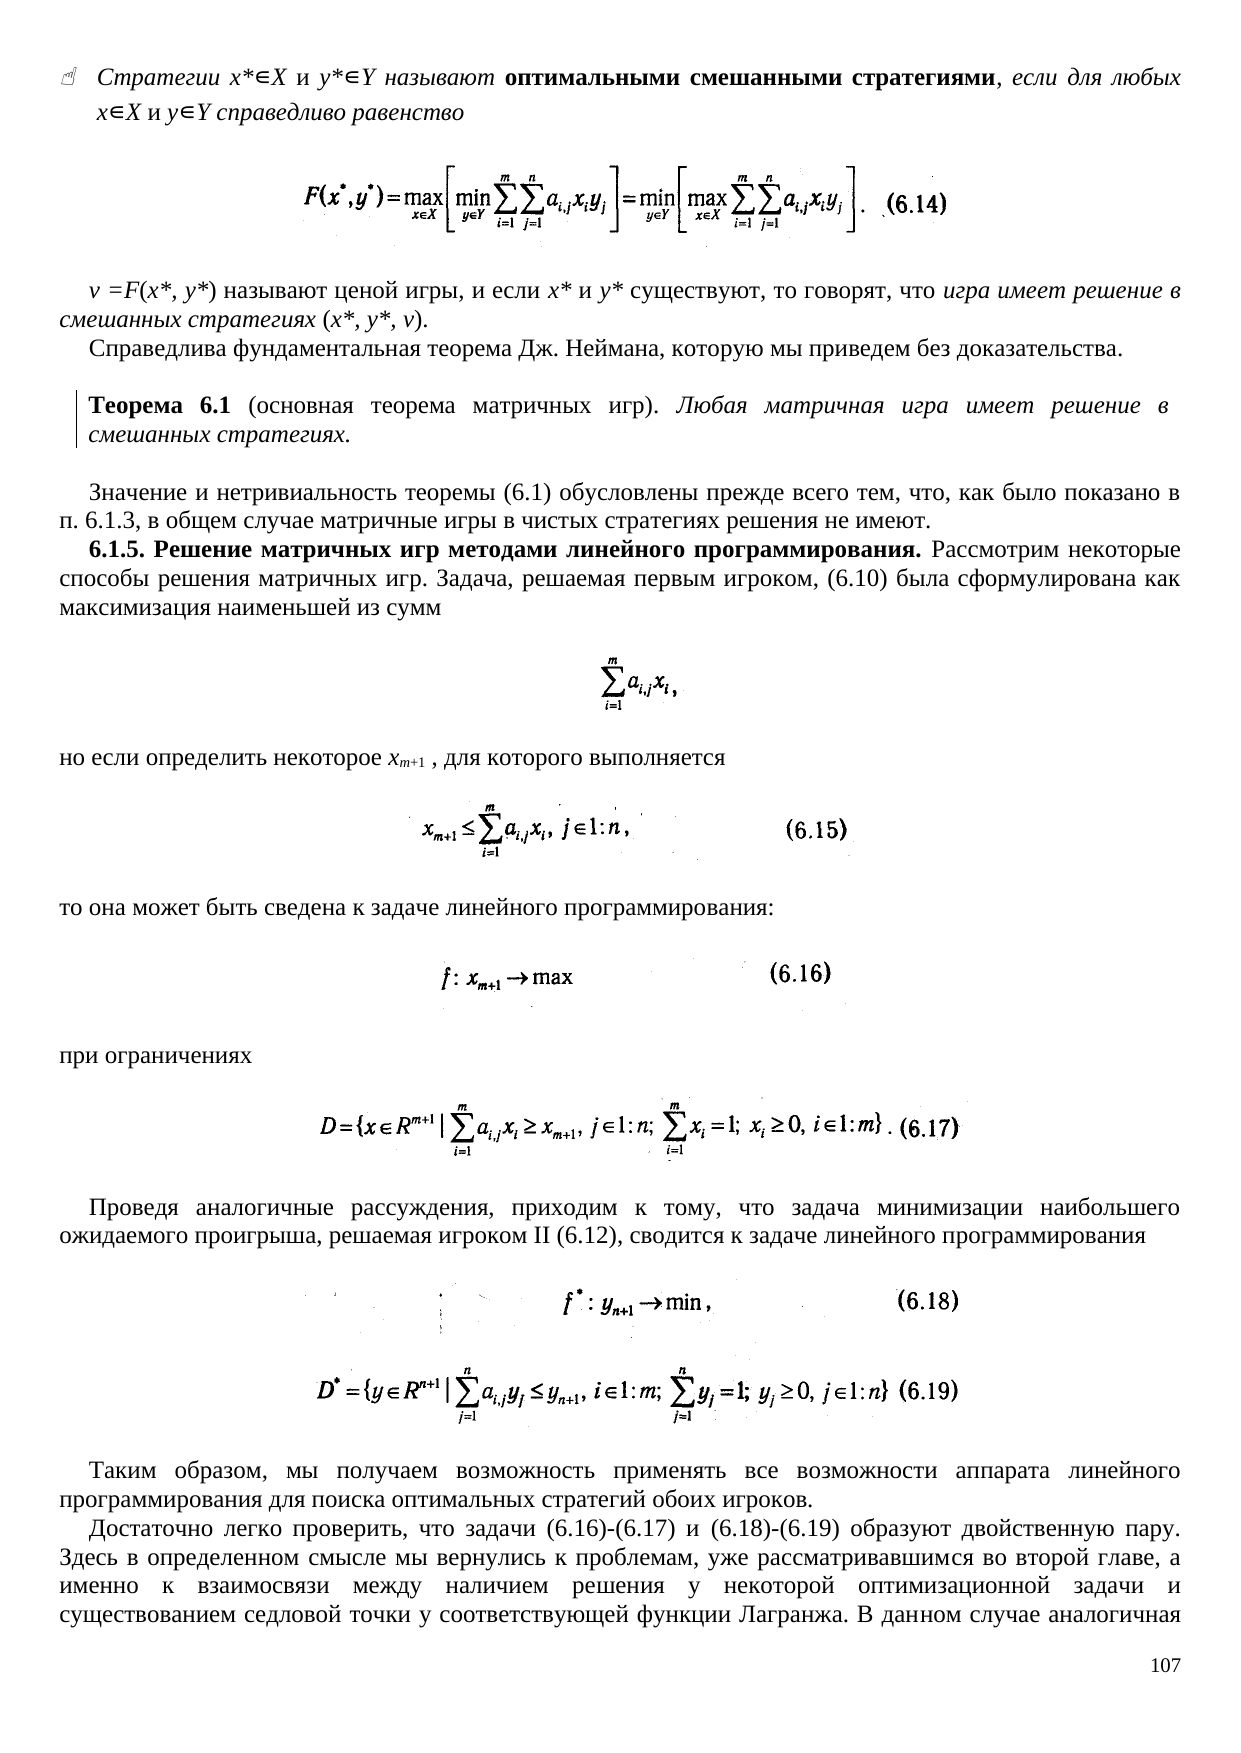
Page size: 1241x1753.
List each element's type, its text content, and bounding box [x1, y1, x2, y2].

text Проведя аналогичные рассуждения, приходим к тому, что задача минимизации наибольшего ожидаемого проигрыша, решаемая игроком II (6.12), сводится к задаче линейного программирования [59, 1192, 1181, 1249]
table_header Теорема 6.1 (основная теорема матричных игр). Любая матричная игра имеет решение в смешанных стратегиях. [77, 390, 1180, 448]
text Значение и нетривиальность теоремы (6.1) обусловлены прежде всего тем, что, как было показано в п. 6.1.3, в общем случае матричные игры в чистых стратегиях решения не имеют. [59, 477, 1181, 534]
picture [577, 649, 693, 714]
list Стратегии х*∊Х и y*∊Y называют оптимальными смешанными стратегиями, если для любых х∊Х и y∊Y справедливо равенство [59, 59, 1181, 127]
text Таким образом, мы получаем возможность применять все возможности аппарата линейного программирования для поиска оптимальных стратегий обоих игроков. [59, 1455, 1181, 1513]
picture [423, 949, 846, 1011]
text Справедлива фундаментальная теорема Дж. Неймана, которую мы приведем без доказательства. [59, 333, 1181, 362]
text 6.1.5. Решение матричных игр методами линейного программирования. Рассмотрим некоторые способы решения матричных игр. Задача, решаемая первым игроком, (6.10) была сформулирована как максимизация наименьшей из сумм [59, 534, 1181, 620]
picture [407, 799, 863, 864]
text но если определить некоторое хm+1 , для которого выполняется [59, 742, 1181, 771]
picture [300, 1097, 970, 1163]
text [59, 1513, 1181, 1628]
text v =F(x*, у*) называют ценой игры, и если х* и у* существуют, то говорят, что игра имеет решение в смешанных стратегиях (х*, у*, v). [59, 275, 1181, 333]
picture [299, 1277, 971, 1427]
text то она может быть сведена к задаче линейного программирования: [59, 892, 1181, 921]
picture [302, 155, 967, 247]
text при ограничениях [59, 1040, 1181, 1068]
